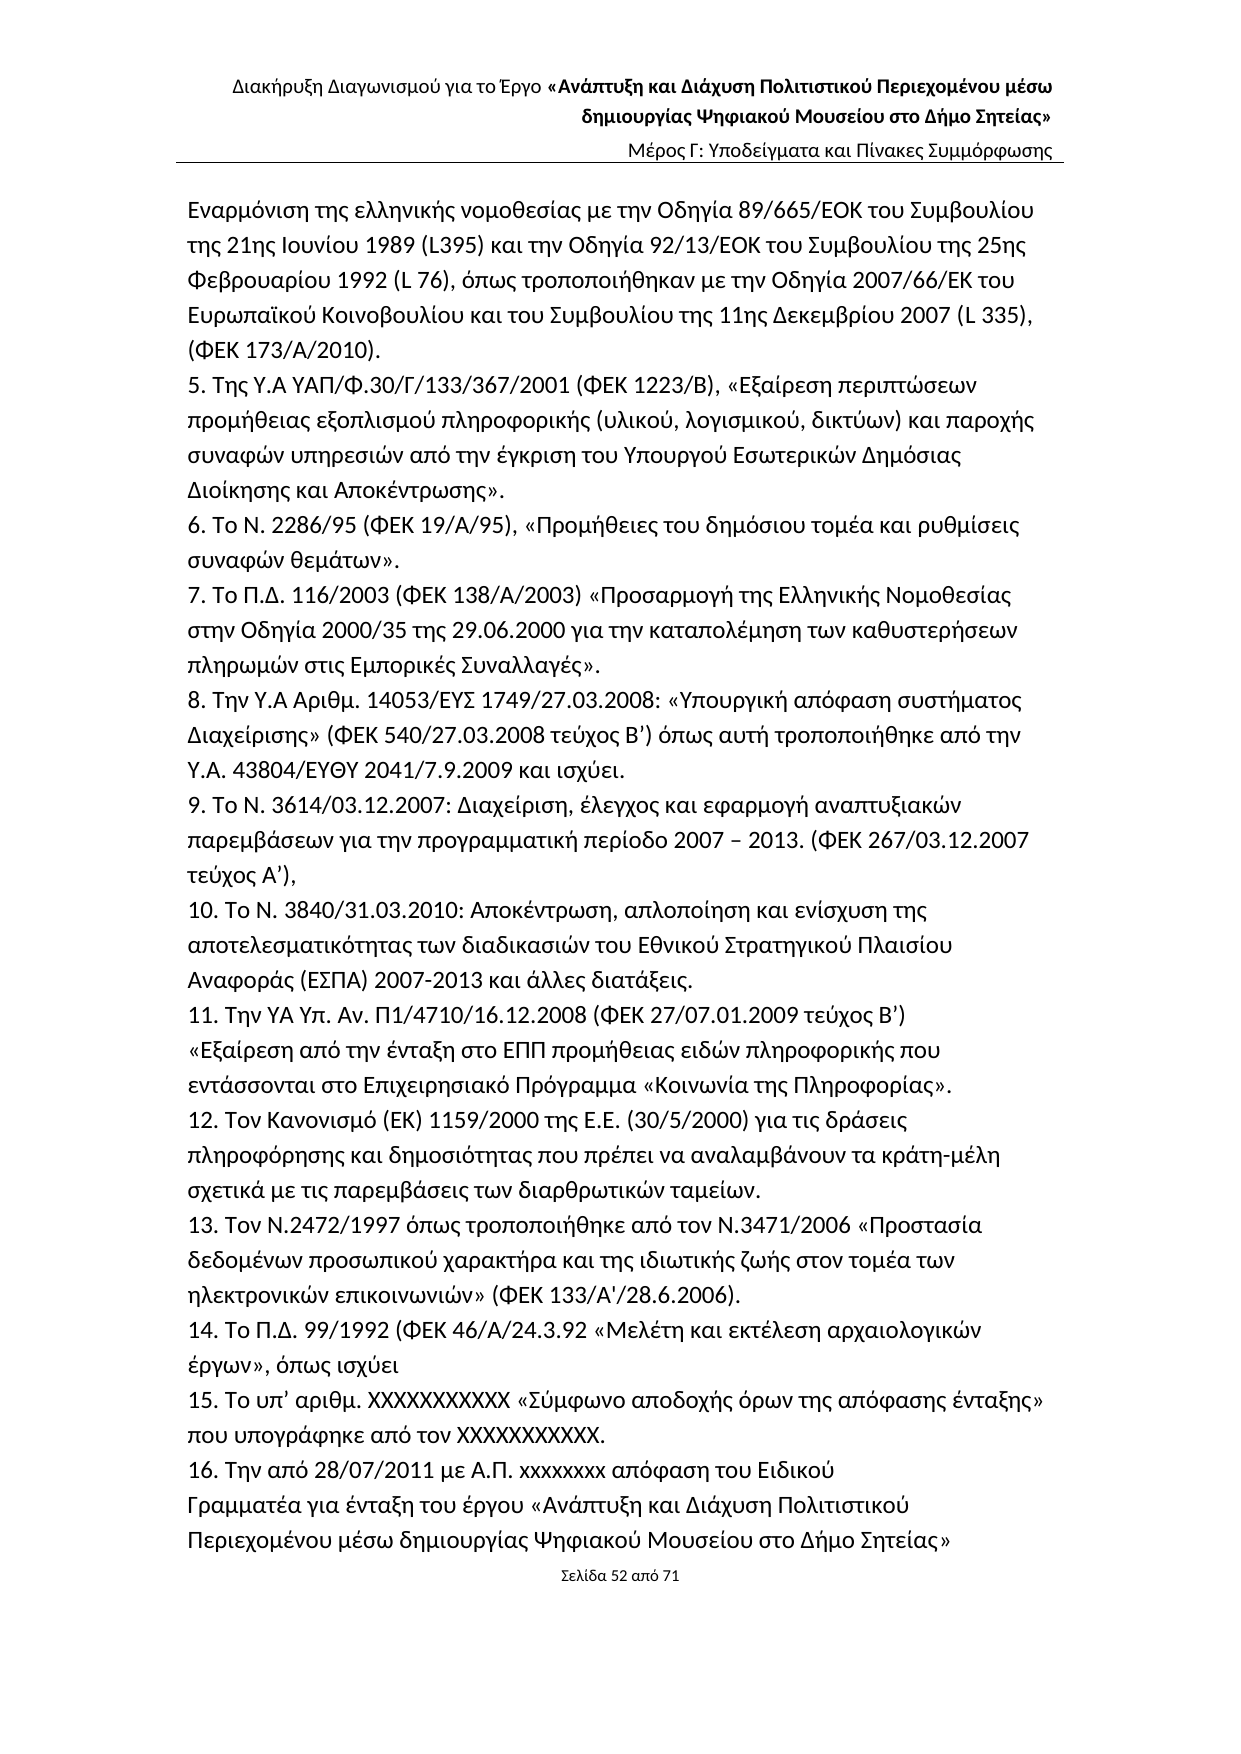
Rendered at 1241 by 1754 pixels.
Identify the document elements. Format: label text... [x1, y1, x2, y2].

text 6. Το Ν. 2286/95 (ΦΕΚ 19/Α/95), «Προμήθειες του δημόσιου τομέα και ρυθμίσεις [187, 509, 1053, 539]
text 12. Τον Κανονισμό (ΕΚ) 1159/2000 της Ε.Ε. (30/5/2000) για τις δράσεις [187, 1104, 1053, 1134]
text έργων», όπως ισχύει [187, 1349, 1053, 1379]
text Ευρωπαϊκού Κοινοβουλίου και του Συμβουλίου της 11ης Δεκεμβρίου 2007 (L 335), [187, 299, 1053, 329]
text στην Οδηγία 2000/35 της 29.06.2000 για την καταπολέμηση των καθυστερήσεων [187, 614, 1053, 644]
text πληροφόρησης και δημοσιότητας που πρέπει να αναλαμβάνουν τα κράτη-μέλη [187, 1139, 1053, 1169]
text 16. Την από 28/07/2011 με Α.Π. xxxxxxxx απόφαση του Ειδικού [187, 1454, 1053, 1484]
text Διοίκησης και Αποκέντρωσης». [187, 474, 1053, 504]
text αποτελεσματικότητας των διαδικασιών του Εθνικού Στρατηγικού Πλαισίου [187, 929, 1053, 959]
text Εναρμόνιση της ελληνικής νομοθεσίας με την Οδηγία 89/665/ΕΟΚ του Συμβουλίου [187, 194, 1053, 224]
text 8. Την Υ.Α Αριθμ. 14053/ΕΥΣ 1749/27.03.2008: «Υπουργική απόφαση συστήματος Διαχείρισης» (ΦΕΚ 540/27.03.2008 τεύχος Β’) όπως αυτή τροποποιήθηκε από την Υ.Α. 43804/ΕΥΘΥ 2041/7.9.2009 και ισχύει. [187, 684, 1053, 784]
text 15. Το υπ’ αριθμ. ΧΧΧΧΧΧΧΧΧΧΧ «Σύμφωνο αποδοχής όρων της απόφασης ένταξης» που υπογράφηκε από τον ΧΧΧΧΧΧΧΧΧΧΧ. [187, 1384, 1053, 1449]
text 10. Το Ν. 3840/31.03.2010: Αποκέντρωση, απλοποίηση και ενίσχυση της [187, 894, 1053, 924]
text ηλεκτρονικών επικοινωνιών» (ΦΕΚ 133/Α'/28.6.2006). [187, 1279, 1053, 1309]
text Γραμματέα για ένταξη του έργου «Ανάπτυξη και Διάχυση Πολιτιστικού Περιεχομένου μέσω δημιουργίας Ψηφιακού Μουσείου στο Δήμο Σητείας» [187, 1489, 1053, 1554]
text 5. Της Υ.Α ΥΑΠ/Φ.30/Γ/133/367/2001 (ΦΕΚ 1223/Β), «Εξαίρεση περιπτώσεων [187, 369, 1053, 399]
text 9. Το Ν. 3614/03.12.2007: Διαχείριση, έλεγχος και εφαρμογή αναπτυξιακών [187, 789, 1053, 819]
text εντάσσονται στο Επιχειρησιακό Πρόγραμμα «Κοινωνία της Πληροφορίας». [187, 1069, 1053, 1099]
text (ΦΕΚ 173/Α/2010). [187, 334, 1053, 364]
text 7. Το Π.Δ. 116/2003 (ΦΕΚ 138/Α/2003) «Προσαρμογή της Ελληνικής Νομοθεσίας [187, 579, 1053, 609]
text 13. Τον Ν.2472/1997 όπως τροποποιήθηκε από τον Ν.3471/2006 «Προστασία [187, 1209, 1053, 1239]
text πληρωμών στις Εμπορικές Συναλλαγές». [187, 649, 1053, 679]
text 14. Το Π.Δ. 99/1992 (ΦΕΚ 46/Α/24.3.92 «Μελέτη και εκτέλεση αρχαιολογικών [187, 1314, 1053, 1344]
text Αναφοράς (ΕΣΠΑ) 2007-2013 και άλλες διατάξεις. [187, 964, 1053, 994]
text παρεμβάσεων για την προγραμματική περίοδο 2007 – 2013. (ΦΕΚ 267/03.12.2007 τεύχος Α’), [187, 824, 1053, 889]
text της 21ης Ιουνίου 1989 (L395) και την Οδηγία 92/13/ΕΟΚ του Συμβουλίου της 25ης [187, 229, 1053, 259]
text «Εξαίρεση από την ένταξη στο ΕΠΠ προμήθειας ειδών πληροφορικής που [187, 1034, 1053, 1064]
text 11. Την ΥΑ Υπ. Αν. Π1/4710/16.12.2008 (ΦΕΚ 27/07.01.2009 τεύχος Β’) [187, 999, 1053, 1029]
text δεδομένων προσωπικού χαρακτήρα και της ιδιωτικής ζωής στον τομέα των [187, 1244, 1053, 1274]
text προμήθειας εξοπλισμού πληροφορικής (υλικού, λογισμικού, δικτύων) και παροχής [187, 404, 1053, 434]
text Φεβρουαρίου 1992 (L 76), όπως τροποποιήθηκαν με την Οδηγία 2007/66/ΕΚ του [187, 264, 1053, 294]
text συναφών θεμάτων». [187, 544, 1053, 574]
text σχετικά με τις παρεμβάσεις των διαρθρωτικών ταμείων. [187, 1174, 1053, 1204]
text συναφών υπηρεσιών από την έγκριση του Υπουργού Εσωτερικών Δημόσιας [187, 439, 1053, 469]
